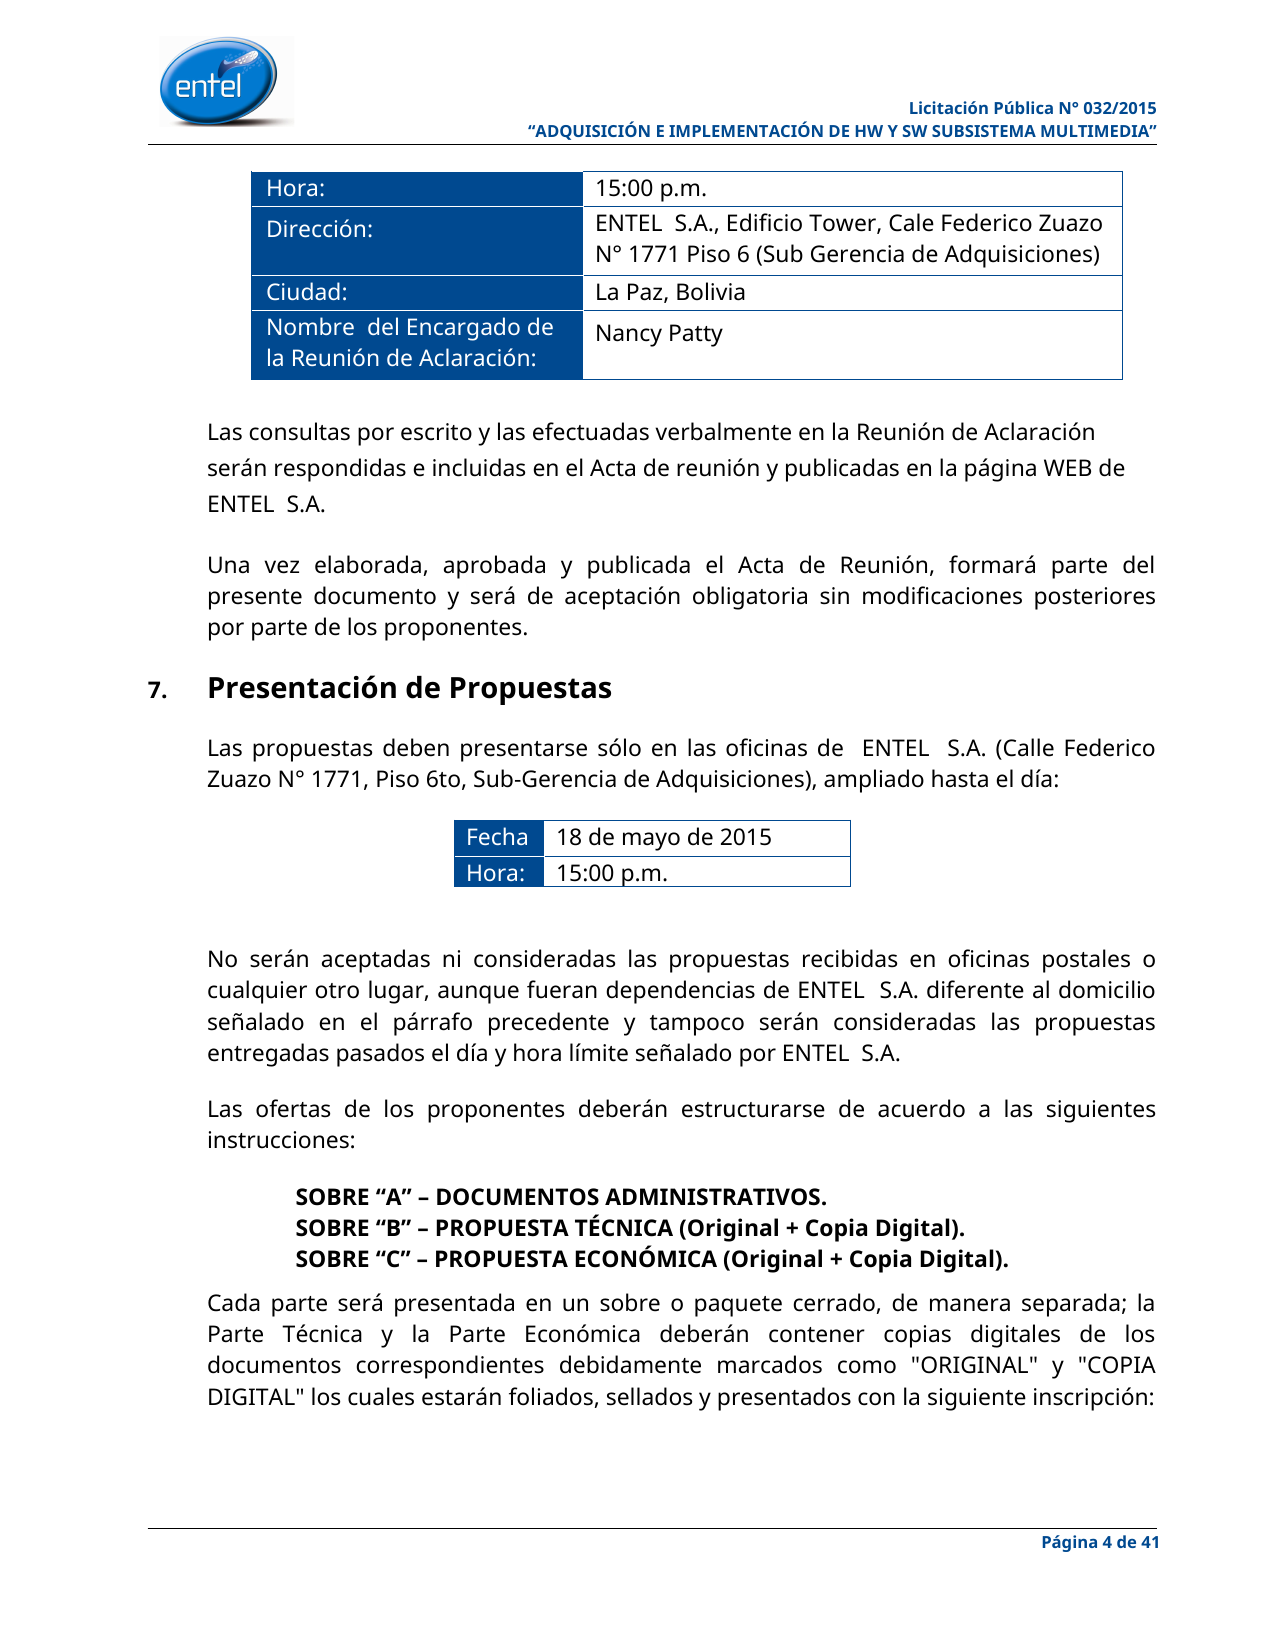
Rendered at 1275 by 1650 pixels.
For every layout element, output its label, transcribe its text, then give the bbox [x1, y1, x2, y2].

list Las propuestas deben presentarse sólo en las oficinas de ENTEL S.A. (Calle Federico Zuazo N° 1771, Piso 6to, Sub-Gerencia de Adquisiciones), ampliado hasta el día: [207, 732, 1157, 794]
table_header Fecha: [455, 821, 544, 856]
table_cell 15:00 p.m. [584, 172, 1122, 206]
table_cell Hora: [455, 857, 544, 886]
table_cell 15:00 p.m. [545, 857, 850, 886]
list Las consultas por escrito y las efectuadas verbalmente en la Reunión de Aclaración serán respondidas e incluidas en el Acta de reunión y publicadas en la página WEB de ENTEL S.A. [207, 416, 1157, 519]
text No serán aceptadas ni consideradas las propuestas recibidas en oficinas postales o cualquier otro lugar, aunque fueran dependencias de ENTEL S.A. diferente al domicilio señalado en el párrafo precedente y tampoco serán consideradas las propuestas entregadas pasados el día y hora límite señalado por ENTEL S.A. [207, 943, 1157, 1068]
text SOBRE “B” – PROPUESTA TÉCNICA (Original + Copia Digital). [222, 1212, 1157, 1243]
table_cell Nancy Patty [584, 311, 1122, 379]
table_cell Nombre del Encargado de la Reunión de Aclaración: [252, 311, 583, 379]
table_header 18 de mayo de 2015 [545, 821, 850, 856]
table_cell Dirección: [252, 207, 583, 275]
text SOBRE “A” – DOCUMENTOS ADMINISTRATIVOS. [222, 1181, 1157, 1212]
picture [159, 36, 295, 127]
text Las ofertas de los proponentes deberán estructurarse de acuerdo a las siguientes instrucciones: [207, 1093, 1157, 1156]
table_cell La Paz, Bolivia [584, 276, 1122, 310]
table_cell Hora: [252, 172, 583, 206]
table_cell ENTEL S.A., Edificio Tower, Cale Federico Zuazo N° 1771 Piso 6 (Sub Gerencia de Adquisiciones) [584, 207, 1122, 275]
text Una vez elaborada, aprobada y publicada el Acta de Reunión, formará parte del presente documento y será de aceptación obligatoria sin modificaciones posteriores por parte de los proponentes. [207, 549, 1157, 642]
list Presentación de Propuestas [148, 667, 1157, 707]
table_cell Ciudad: [252, 276, 583, 310]
text Cada parte será presentada en un sobre o paquete cerrado, de manera separada; la Parte Técnica y la Parte Económica deberán contener copias digitales de los documentos correspondientes debidamente marcados como "ORIGINAL" y "COPIA DIGITAL" los cuales estarán foliados, sellados y presentados con la siguiente inscripción: [207, 1287, 1157, 1412]
text SOBRE “C” – PROPUESTA ECONÓMICA (Original + Copia Digital). [222, 1243, 1157, 1274]
